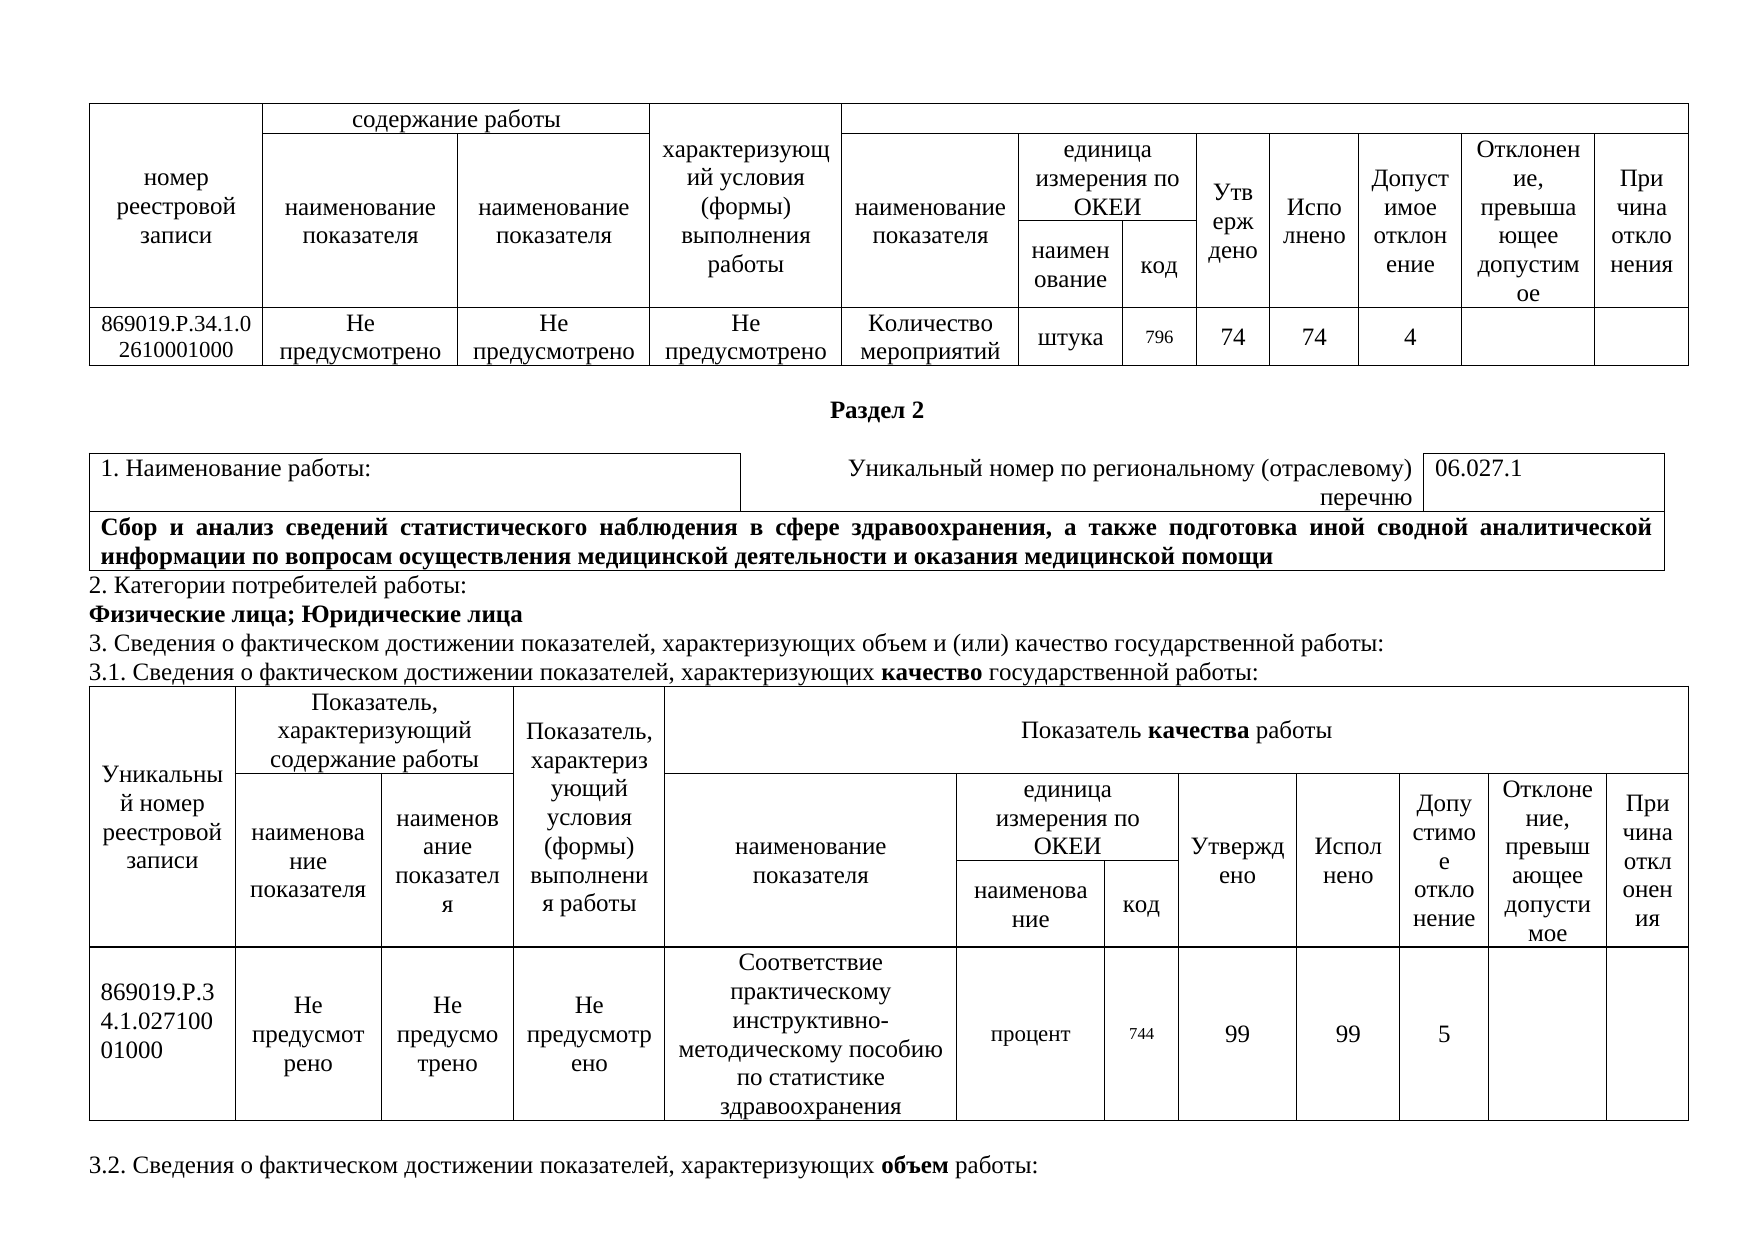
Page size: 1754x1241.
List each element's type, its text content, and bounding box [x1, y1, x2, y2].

table_cell 74 [1197, 308, 1269, 365]
table_header Уникальный номер по региональному (отраслевому) перечню [741, 453, 1423, 511]
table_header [650, 104, 841, 307]
table_cell Отклонение, превышающее допустимое [1462, 134, 1594, 307]
table_cell единица измерения по ОКЕИ [957, 774, 1178, 860]
table_cell штука [1019, 308, 1122, 365]
table_cell [1595, 308, 1688, 365]
table_cell 99 [1297, 948, 1399, 1120]
table_header 06.027.1 [1424, 454, 1664, 511]
table_cell код [1123, 221, 1196, 307]
table_cell процент [957, 948, 1104, 1120]
text 3.1. Сведения о фактическом достижении показателей, характеризующих качество государственной работы: [89, 657, 1665, 686]
table_cell Допустимое отклонение [1359, 134, 1461, 307]
table_cell 869019.P.34.1.02610001000 [90, 308, 262, 365]
table_cell Не предусмотрено [514, 948, 664, 1120]
table_cell Не предусмотрено [458, 308, 649, 365]
table_header Показатель, характеризующий условия (формы) выполнения работы [514, 687, 664, 946]
table_cell код [1105, 861, 1178, 946]
text Раздел 2 [89, 395, 1665, 424]
table_cell наименование показателя [263, 134, 457, 307]
table_header Уникальный номер реестровой записи [90, 687, 235, 946]
table_cell Утверждено [1197, 134, 1269, 307]
table_cell 74 [1270, 308, 1358, 365]
table_cell 869019.P.34.1.02710001000 [90, 948, 235, 1120]
table_cell наименование показателя [458, 134, 649, 307]
table_cell единица измерения по ОКЕИ [1019, 134, 1196, 220]
table_cell Не предусмотрено [263, 308, 457, 365]
table_cell Сбор и анализ сведений статистического наблюдения в сфере здравоохранения, а также подготовка иной сводной аналитической информации по вопросам осуществления медицинской деятельности и оказания медицинской помощи [90, 512, 1664, 569]
table_cell Соответствие практическому инструктивно-методическому пособию по статистике здравоохранения [665, 948, 956, 1120]
table_header 1. Наименование работы: [90, 454, 740, 511]
table_cell При чина отклонения [1607, 774, 1688, 946]
table_cell наименование [957, 861, 1104, 946]
table_cell 5 [1400, 948, 1488, 1120]
table_cell 796 [1123, 308, 1196, 365]
table_cell Отклонение, превышающее допустимое [1489, 774, 1606, 946]
table_cell Исполнено [1297, 774, 1399, 946]
table_cell [1489, 948, 1606, 1120]
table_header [90, 104, 262, 307]
table_cell При чина отклонения [1595, 134, 1688, 307]
table_cell Не предусмотрено [382, 948, 513, 1120]
table_cell Количество мероприятий [842, 308, 1018, 365]
table_cell Исполнено [1270, 134, 1358, 307]
table_cell наименование [1019, 221, 1122, 307]
table_cell [1607, 948, 1688, 1120]
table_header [263, 104, 649, 133]
table_cell 99 [1179, 948, 1296, 1120]
text Физические лица; Юридические лица [89, 599, 1665, 628]
text 3. Сведения о фактическом достижении показателей, характеризующих объем и (или) качество государственной работы: [89, 628, 1665, 657]
text 2. Категории потребителей работы: [89, 571, 1665, 599]
table_header Показатель, характеризующий содержание работы [236, 687, 513, 773]
table_cell 4 [1359, 308, 1461, 365]
table_cell наименование показателя [382, 774, 513, 946]
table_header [842, 104, 1688, 133]
table_cell [1462, 308, 1594, 365]
table_cell наименование показателя [665, 774, 956, 946]
table_cell Утверждено [1179, 774, 1296, 946]
table_cell 744 [1105, 948, 1178, 1120]
table_cell наименование показателя [236, 774, 381, 946]
text 3.2. Сведения о фактическом достижении показателей, характеризующих объем работы: [89, 1150, 1665, 1178]
table_cell Допустимое отклонение [1400, 774, 1488, 946]
table_cell Не предусмотрено [236, 948, 381, 1120]
table_cell Не предусмотрено [650, 308, 841, 365]
table_header Показатель качества работы [665, 687, 1688, 773]
table_cell наименование показателя [842, 134, 1018, 307]
